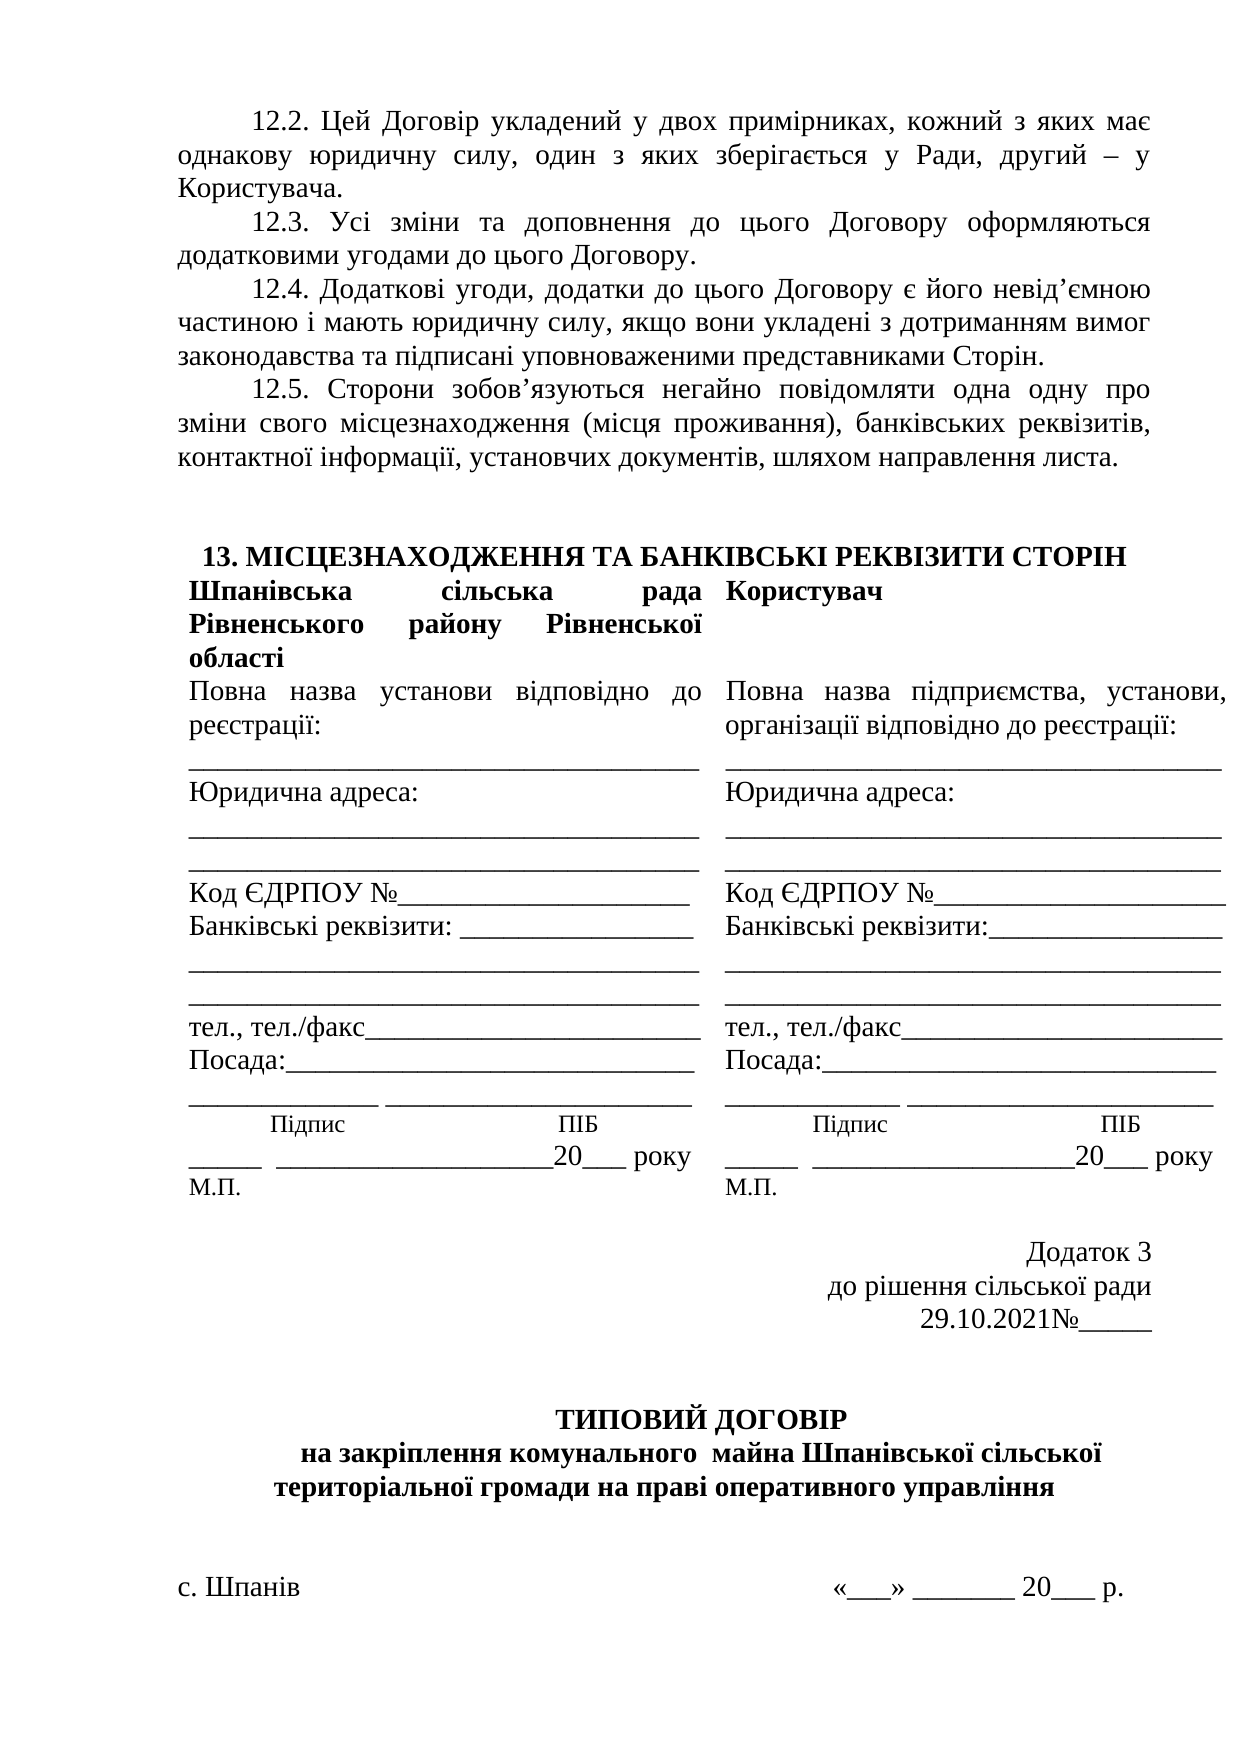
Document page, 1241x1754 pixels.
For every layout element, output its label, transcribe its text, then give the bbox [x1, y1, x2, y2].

table_header Користувач Повна назва підприємства, установи, організації відповідно до реєстрації: __________________________________Юридична адреса: ____________________________________________________________________ Код ЄДРПОУ №____________________ Банківські реквізити:________________ ____________________________________________________________________ тел., тел./факс______________________ Посада:___________________________ ____________ _____________________ Підпис ПІБ _____ __________________20___ року М.П. [714, 573, 1238, 1201]
text 12.5. Сторони зобов’язуються негайно повідомляти одна одну про зміни свого місцезнаходження (місця проживання), банківських реквізитів, контактної інформації, установчих документів, шляхом направлення листа. [177, 372, 1152, 472]
text 12.2. Цей Договір укладений у двох примірниках, кожний з яких має однакову юридичну силу, один з яких зберігається у Ради, другий – у Користувача. [177, 103, 1152, 204]
table_header Шпанівська сільська рада Рівненського району Рівненської області Повна назва установи відповідно до реєстрації: ___________________________________ Юридична адреса: ______________________________________________________________________ Код ЄДРПОУ №____________________ Банківські реквізити: ________________ ______________________________________________________________________ тел., тел./факс_______________________ Посада:____________________________ _____________ _____________________ Підпис ПІБ _____ ___________________20___ року М.П. [177, 573, 713, 1201]
text 12.3. Усі зміни та доповнення до цього Договору оформляються додатковими угодами до цього Договору. [177, 204, 1152, 271]
text с. Шпанів «___» _______ 20___ р. [177, 1569, 1152, 1603]
text 29.10.2021№_____ [177, 1301, 1152, 1335]
text 12.4. Додаткові угоди, додатки до цього Договору є його невід’ємною частиною і мають юридичну силу, якщо вони укладені з дотриманням вимог законодавства та підписані уповноваженими представниками Сторін. [177, 271, 1152, 372]
text на закріплення комунального майна Шпанівської сільської територіальної громади на праві оперативного управління [177, 1435, 1152, 1502]
text до рішення сільської ради [177, 1268, 1152, 1301]
text ТИПОВИЙ ДОГОВІР [177, 1402, 1152, 1435]
text 13. МІСЦЕЗНАХОДЖЕННЯ ТА БАНКІВСЬКІ РЕКВІЗИТИ СТОРІН [177, 539, 1152, 573]
text Додаток 3 [177, 1234, 1152, 1268]
